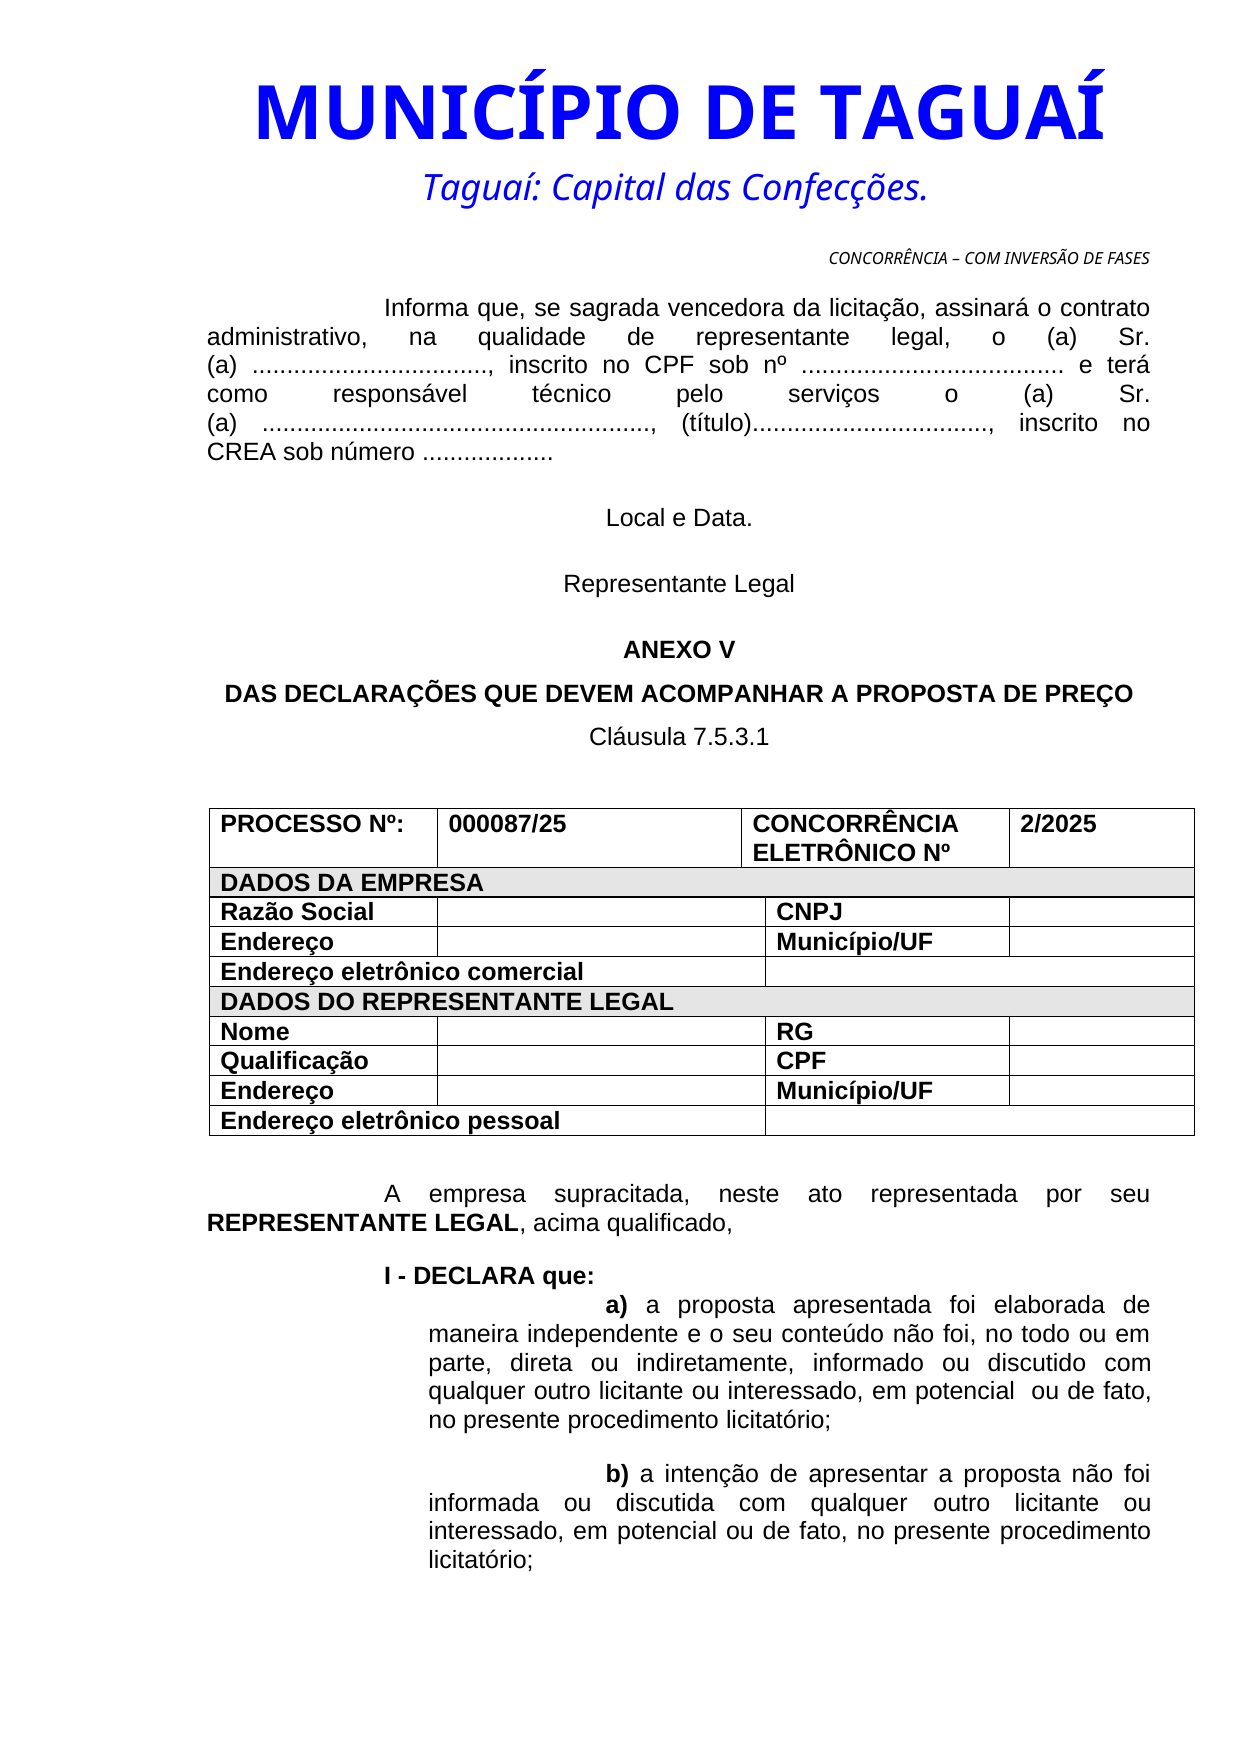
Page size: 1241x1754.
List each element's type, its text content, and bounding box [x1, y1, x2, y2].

text b) a intenção de apresentar a proposta não foi informada ou discutida com qualquer outro licitante ou interessado, em potencial ou de fato, no presente procedimento licitatório; [428, 1459, 1152, 1574]
text Informa que, se sagrada vencedora da licitação, assinará o contrato administrativo, na qualidade de representante legal, o (a) Sr.(a) .................................., inscrito no CPF sob nº ...................................... e terá como responsável técnico pelo serviços o (a) Sr. (a) ........................................................, (título).................................., inscrito no CREA sob número ................... [207, 293, 1152, 466]
table_cell Nome [210, 1017, 437, 1045]
table_cell [766, 1106, 1194, 1135]
text DAS DECLARAÇÕES QUE DEVEM ACOMPANHAR A PROPOSTA DE PREÇO [207, 679, 1152, 707]
table_header 2/2025 [1010, 809, 1194, 867]
table_cell Município/UF [766, 1076, 1009, 1105]
text A empresa supracitada, neste ato representada por seu REPRESENTANTE LEGAL, acima qualificado, [207, 1179, 1152, 1236]
table_cell [438, 1046, 765, 1075]
table_cell CNPJ [766, 898, 1009, 926]
table_cell [1010, 927, 1194, 956]
table_cell Município/UF [766, 927, 1009, 956]
table_cell [1010, 1076, 1194, 1105]
table_cell Qualificação [210, 1046, 437, 1075]
table_header PROCESSO Nº: [210, 809, 437, 867]
table_cell [438, 1076, 765, 1105]
table_header 000087/25 [438, 809, 741, 867]
table_cell Endereço eletrônico pessoal [210, 1106, 765, 1135]
table_cell Endereço [210, 1076, 437, 1105]
text ANEXO V [207, 636, 1152, 664]
table_cell RG [766, 1017, 1009, 1045]
table_cell [1010, 898, 1194, 926]
text Cláusula 7.5.3.1 [207, 722, 1152, 751]
table_cell Endereço [210, 927, 437, 956]
table_cell Razão Social [210, 898, 437, 926]
table_cell [1010, 1046, 1194, 1075]
table_header CONCORRÊNCIA ELETRÔNICO Nº [742, 809, 1009, 867]
table_cell Endereço eletrônico comercial [210, 957, 765, 986]
table_cell [438, 1017, 765, 1045]
text I - DECLARA que: [207, 1261, 1152, 1290]
table_cell [438, 898, 765, 926]
table_cell DADOS DA EMPRESA [210, 868, 1194, 896]
table_cell CPF [766, 1046, 1009, 1075]
table_cell [1010, 1017, 1194, 1045]
text a) a proposta apresentada foi elaborada de maneira independente e o seu conteúdo não foi, no todo ou em parte, direta ou indiretamente, informado ou discutido com qualquer outro licitante ou interessado, em potencial ou de fato, no presente procedimento licitatório; [428, 1290, 1152, 1434]
table_cell DADOS DO REPRESENTANTE LEGAL [210, 987, 1194, 1016]
text Local e Data. [207, 503, 1152, 532]
text Representante Legal [207, 569, 1152, 598]
table_cell [438, 927, 765, 956]
table_cell [766, 957, 1194, 986]
